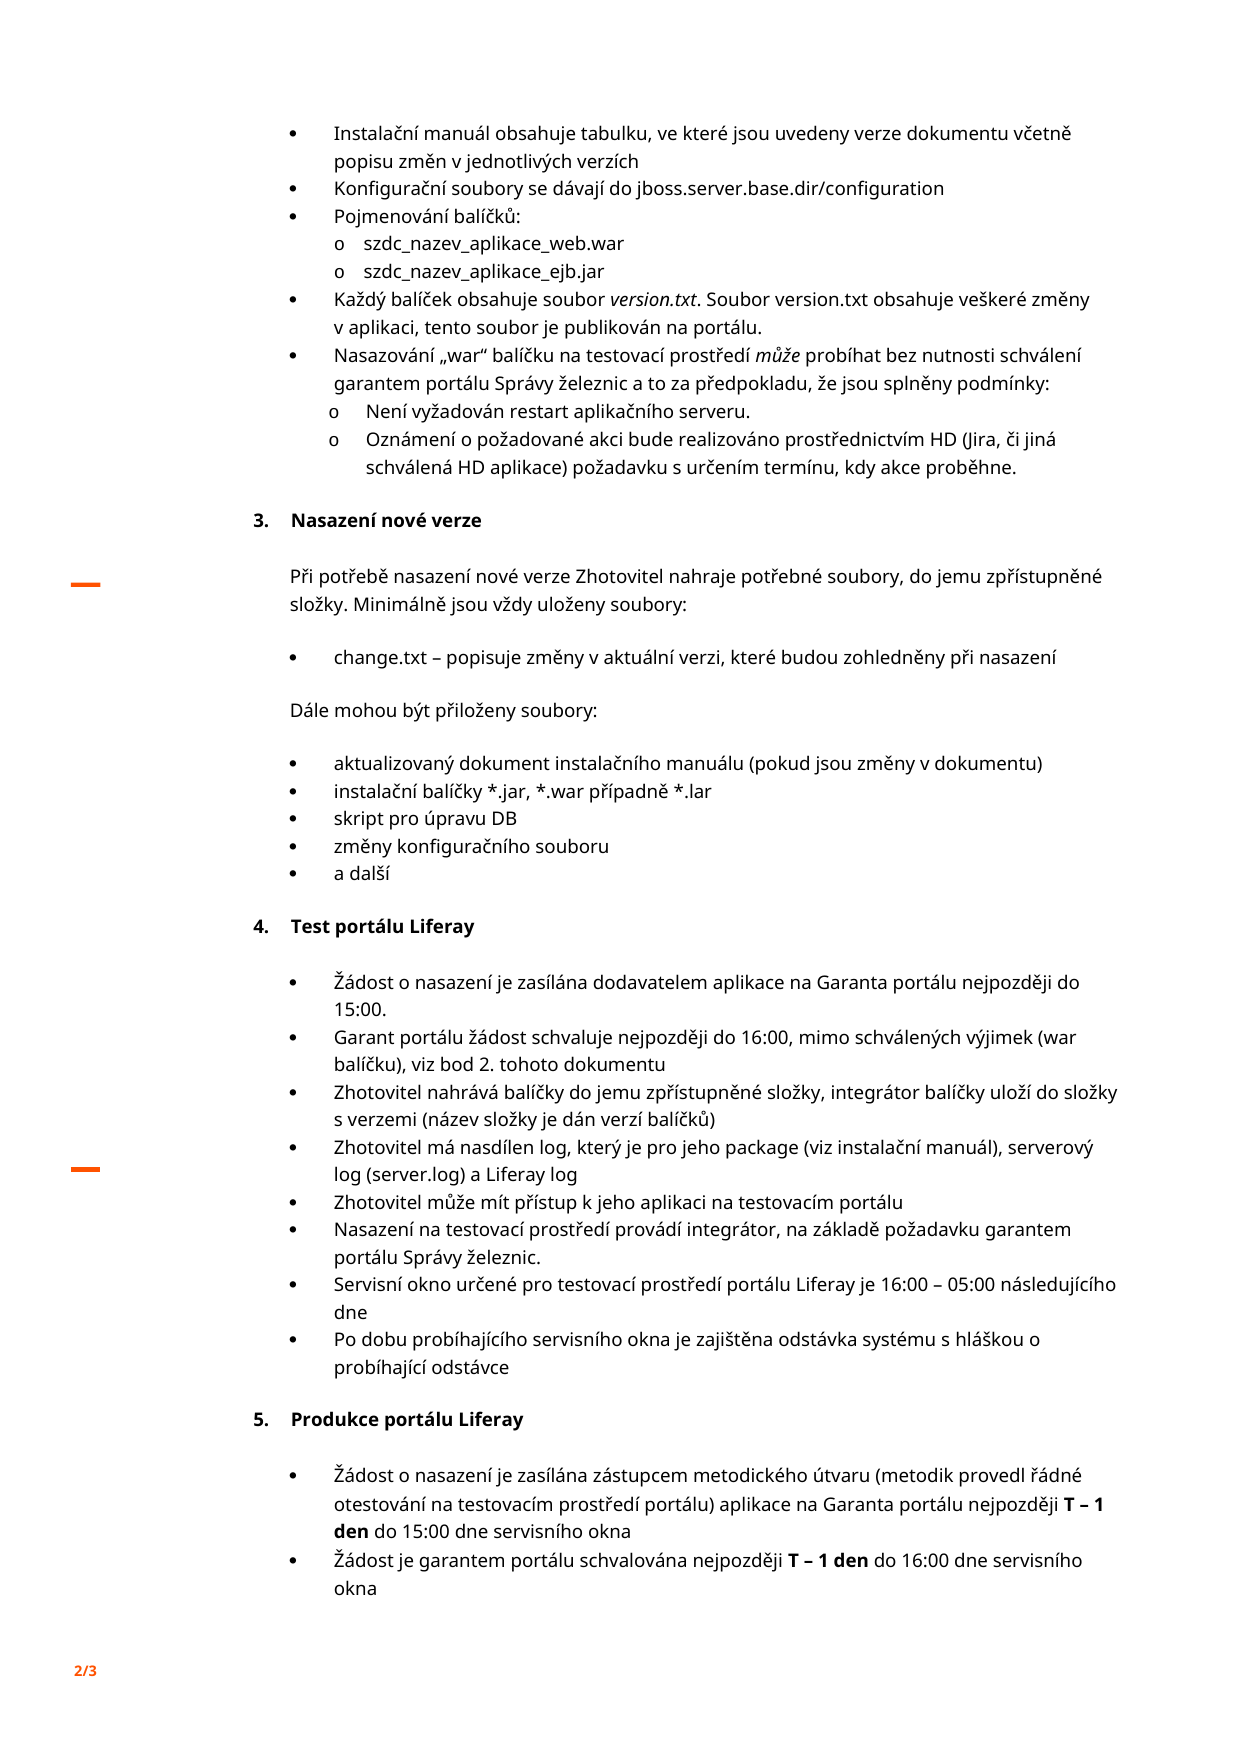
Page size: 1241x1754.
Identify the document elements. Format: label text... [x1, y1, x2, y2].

list Žádost o nasazení je zasílána zástupcem metodického útvaru (metodik provedl řádné otestování na testovacím prostředí portálu) aplikace na Garanta portálu nejpozději T – 1 den do 15:00 dne servisního okna [289, 1463, 1122, 1544]
list szdc_nazev_aplikace_web.war [334, 231, 1122, 256]
list Garant portálu žádost schvaluje nejpozději do 16:00, mimo schválených výjimek (war balíčku), viz bod 2. tohoto dokumentu [289, 1024, 1122, 1077]
list Oznámení o požadované akci bude realizováno prostřednictvím HD (Jira, či jiná schválená HD aplikace) požadavku s určením termínu, kdy akce proběhne. [328, 426, 1122, 480]
list Konfigurační soubory se dávají do jboss.server.base.dir/configuration [289, 176, 1122, 201]
list změny konfiguračního souboru [289, 833, 1122, 859]
text Při potřebě nasazení nové verze Zhotovitel nahraje potřebné soubory, do jemu zpřístupněné složky. Minimálně jsou vždy uloženy soubory: [289, 536, 1122, 617]
list change.txt – popisuje změny v aktuální verzi, které budou zohledněny při nasazení [289, 645, 1122, 670]
subtitle Test portálu Liferay [253, 913, 1122, 939]
list Každý balíček obsahuje soubor version.txt. Soubor version.txt obsahuje veškeré změny v aplikaci, tento soubor je publikován na portálu. [289, 286, 1122, 339]
list a další [289, 861, 1122, 886]
list Instalační manuál obsahuje tabulku, ve které jsou uvedeny verze dokumentu včetně popisu změn v jednotlivých verzích [289, 121, 1122, 174]
list Po dobu probíhajícího servisního okna je zajištěna odstávka systému s hláškou o probíhající odstávce [289, 1327, 1122, 1380]
list Zhotovitel nahrává balíčky do jemu zpřístupněné složky, integrátor balíčky uloží do složky s verzemi (název složky je dán verzí balíčků) [289, 1079, 1122, 1132]
list Nasazení na testovací prostředí provádí integrátor, na základě požadavku garantem portálu Správy železnic. [289, 1217, 1122, 1270]
text Dále mohou být přiloženy soubory: [289, 698, 1122, 723]
subtitle Produkce portálu Liferay [253, 1407, 1122, 1432]
list aktualizovaný dokument instalačního manuálu (pokud jsou změny v dokumentu) [289, 751, 1122, 776]
list Zhotovitel má nasdílen log, který je pro jeho package (viz instalační manuál), serverový log (server.log) a Liferay log [289, 1134, 1122, 1187]
list Není vyžadován restart aplikačního serveru. [328, 398, 1122, 424]
list szdc_nazev_aplikace_ejb.jar [334, 258, 1122, 284]
list Zhotovitel může mít přístup k jeho aplikaci na testovacím portálu [289, 1189, 1122, 1215]
list Žádost o nasazení je zasílána dodavatelem aplikace na Garanta portálu nejpozději do 15:00. [289, 969, 1122, 1022]
list Servisní okno určené pro testovací prostředí portálu Liferay je 16:00 – 05:00 následujícího dne [289, 1272, 1122, 1325]
list Nasazování „war“ balíčku na testovací prostředí může probíhat bez nutnosti schválení garantem portálu Správy železnic a to za předpokladu, že jsou splněny podmínky: [289, 342, 1122, 396]
subtitle Nasazení nové verze [253, 508, 1122, 533]
list Pojmenování balíčků: [289, 203, 1122, 229]
list skript pro úpravu DB [289, 806, 1122, 831]
list instalační balíčky *.jar, *.war případně *.lar [289, 778, 1122, 804]
list Žádost je garantem portálu schvalována nejpozději T – 1 den do 16:00 dne servisního okna [289, 1547, 1122, 1600]
